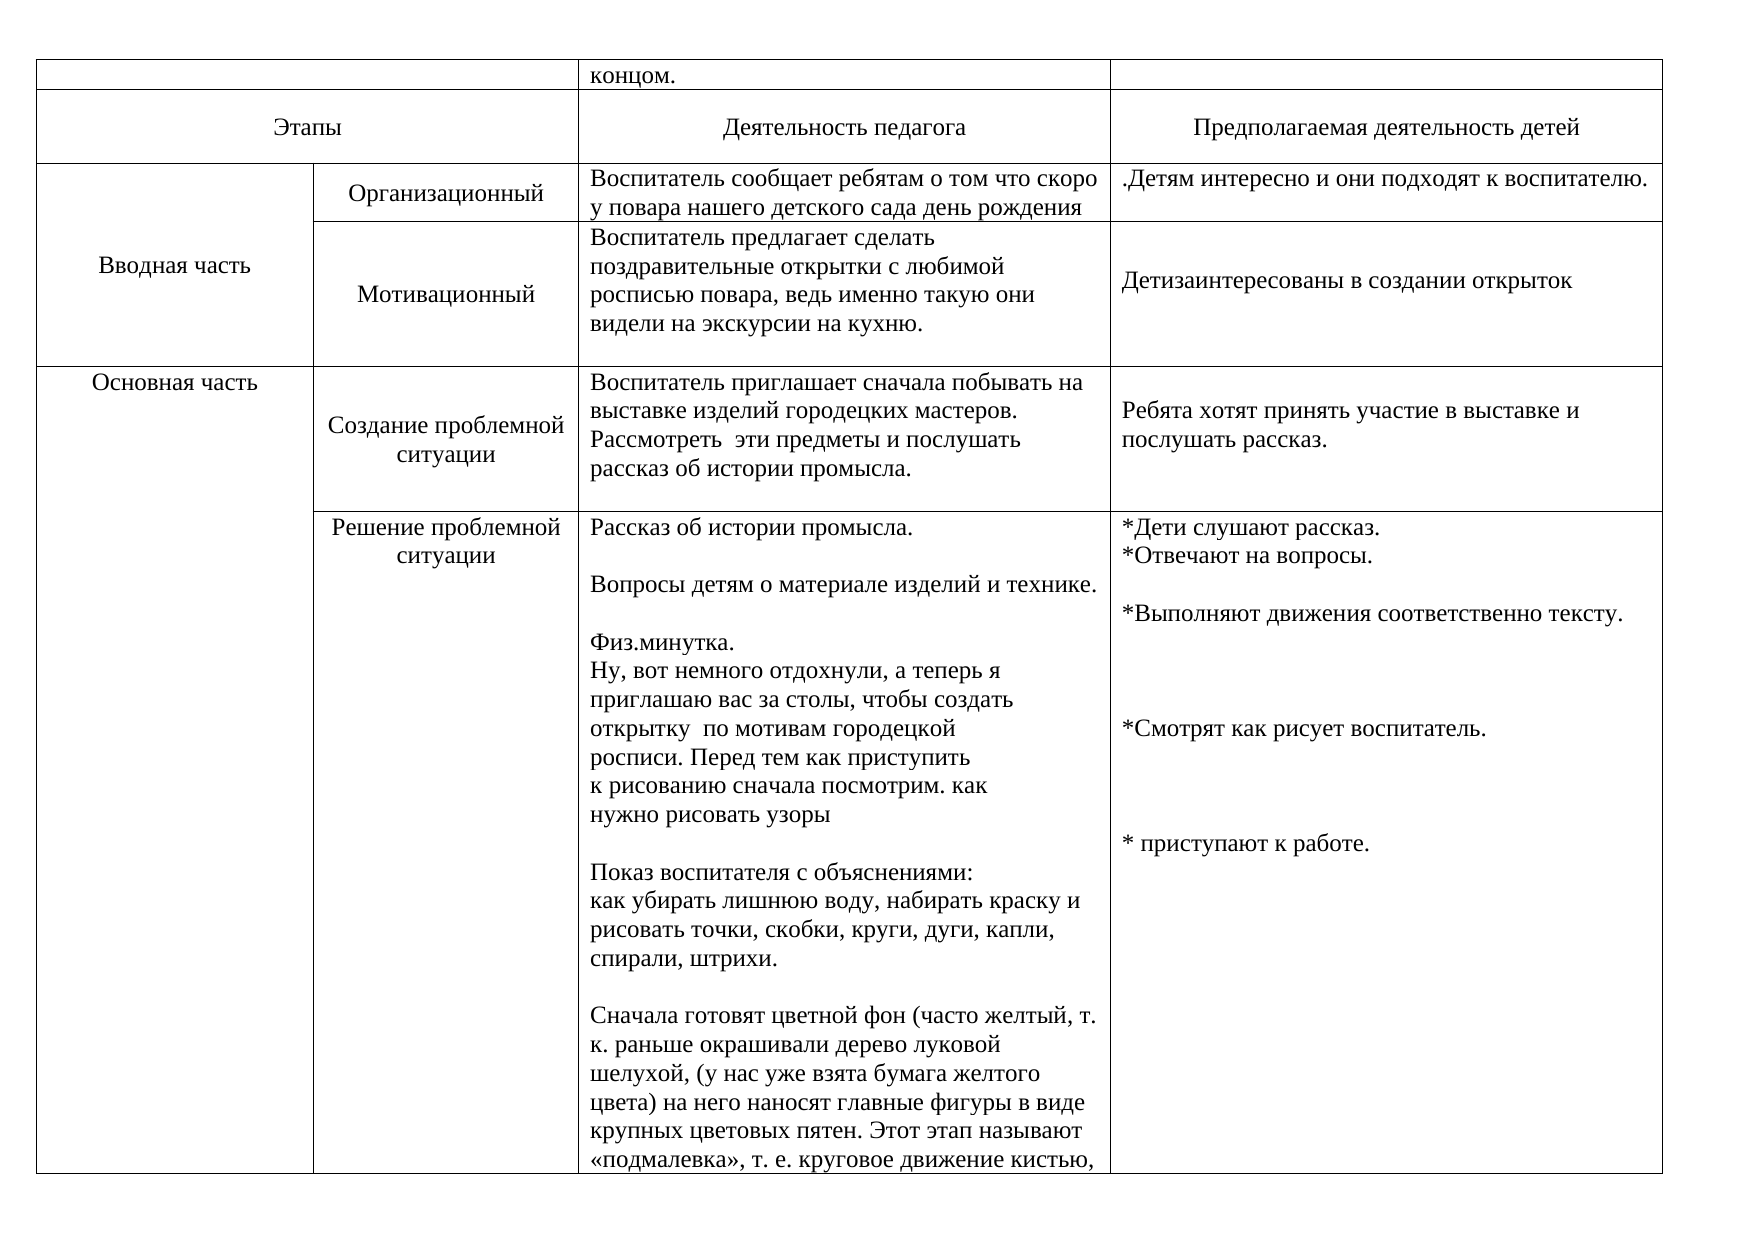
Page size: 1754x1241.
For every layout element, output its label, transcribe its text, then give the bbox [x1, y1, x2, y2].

table_cell Основная часть [37, 367, 313, 1173]
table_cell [1111, 512, 1662, 1173]
table_cell Мотивационный [314, 222, 578, 366]
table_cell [37, 60, 578, 89]
table_cell Этапы [37, 90, 578, 162]
table_cell Создание проблемной ситуации [314, 367, 578, 511]
table_cell Предполагаемая деятельность детей [1111, 90, 1662, 162]
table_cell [314, 512, 578, 1173]
table_cell Деятельность педагога [579, 90, 1110, 162]
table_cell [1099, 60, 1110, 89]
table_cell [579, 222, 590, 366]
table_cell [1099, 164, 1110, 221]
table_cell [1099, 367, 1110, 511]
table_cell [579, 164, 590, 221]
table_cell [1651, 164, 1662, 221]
table_cell Ребята хотят принять участие в выставке и послушать рассказ. [1111, 367, 1662, 511]
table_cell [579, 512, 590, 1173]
table_cell Детизаинтересованы в создании открыток [1111, 222, 1662, 366]
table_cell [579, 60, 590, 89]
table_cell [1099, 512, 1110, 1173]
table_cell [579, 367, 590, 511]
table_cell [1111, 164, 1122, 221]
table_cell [1111, 60, 1662, 89]
table_cell Организационный [314, 164, 578, 221]
table_cell Вводная часть [37, 164, 313, 366]
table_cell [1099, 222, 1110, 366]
